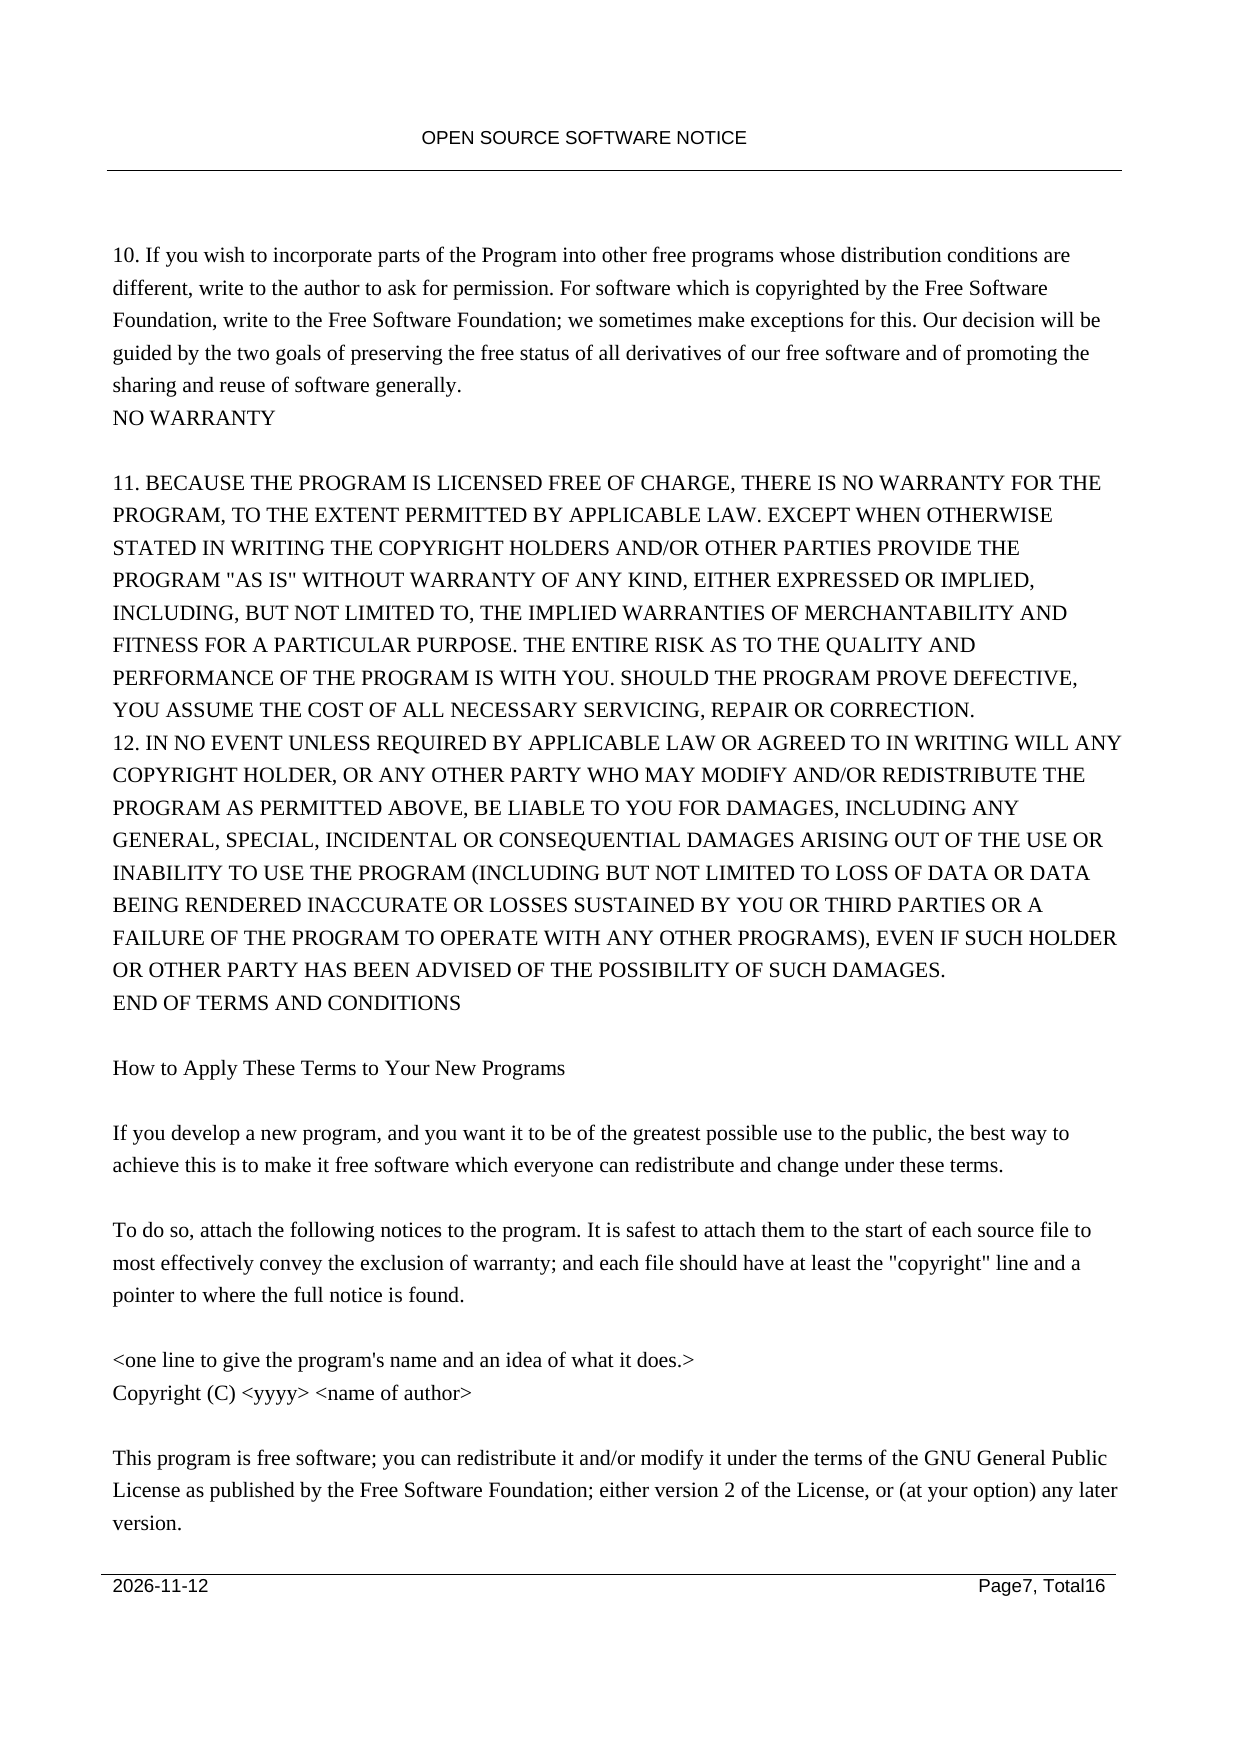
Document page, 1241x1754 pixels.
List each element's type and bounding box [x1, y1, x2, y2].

text [112, 206, 1128, 1539]
